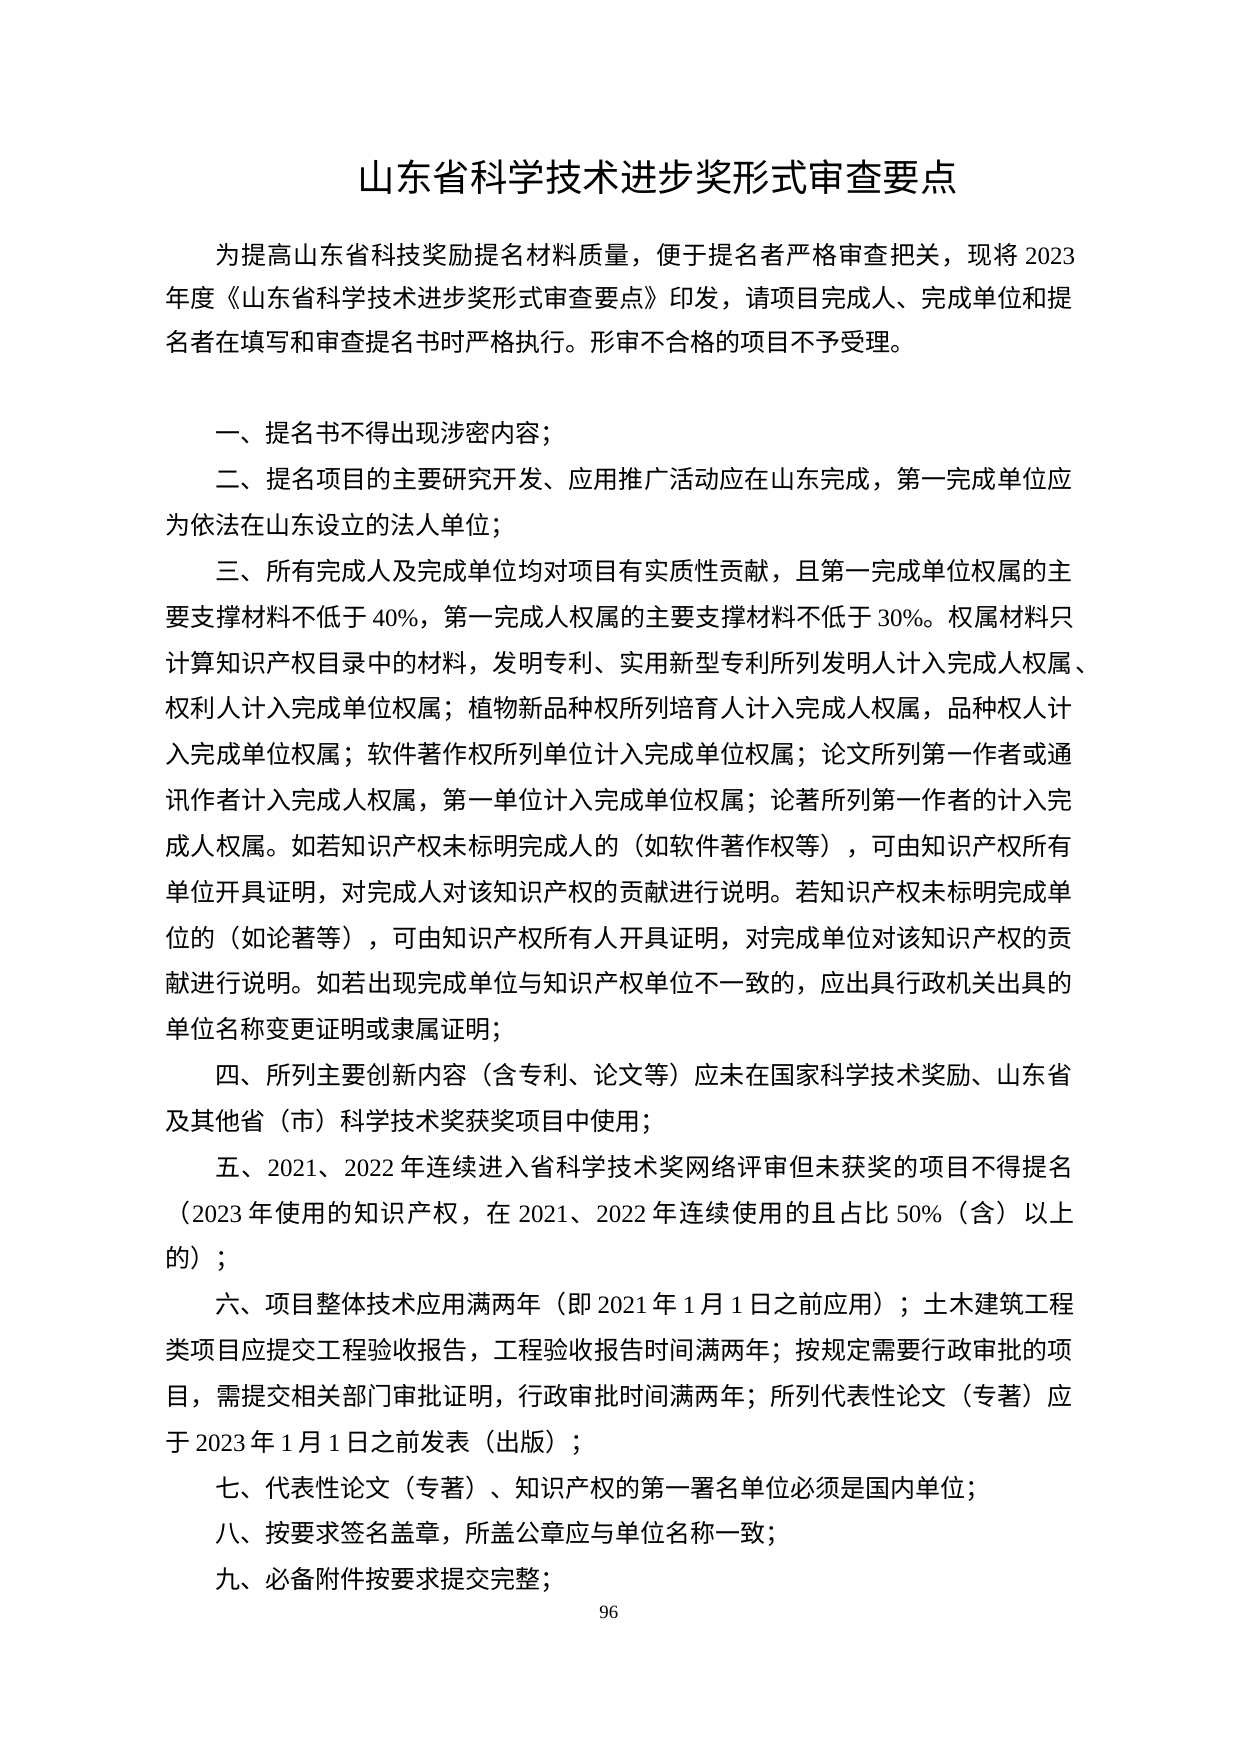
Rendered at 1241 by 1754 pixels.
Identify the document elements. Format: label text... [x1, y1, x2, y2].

text 九、必备附件按要求提交完整； [165, 1552, 1075, 1598]
text 三、所有完成人及完成单位均对项目有实质性贡献，且第一完成单位权属的主要支撑材料不低于40%，第一完成人权属的主要支撑材料不低于30%。权属材料只计算知识产权目录中的材料，发明专利、实用新型专利所列发明人计入完成人权属、权利人计入完成单位权属；植物新品种权所列培育人计入完成人权属，品种权人计入完成单位权属；软件著作权所列单位计入完成单位权属；论文所列第一作者或通讯作者计入完成人权属，第一单位计入完成单位权属；论著所列第一作者的计入完成人权属。如若知识产权未标明完成人的（如软件著作权等），可由知识产权所有单位开具证明，对完成人对该知识产权的贡献进行说明。若知识产权未标明完成单位的（如论著等），可由知识产权所有人开具证明，对完成单位对该知识产权的贡献进行说明。如若出现完成单位与知识产权单位不一致的，应出具行政机关出具的单位名称变更证明或隶属证明； [165, 544, 1075, 1048]
text 为提高山东省科技奖励提名材料质量，便于提名者严格审查把关，现将2023年度《山东省科学技术进步奖形式审查要点》印发，请项目完成人、完成单位和提名者在填写和审查提名书时严格执行。形审不合格的项目不予受理。 [165, 229, 1075, 360]
text 四、所列主要创新内容（含专利、论文等）应未在国家科学技术奖励、山东省及其他省（市）科学技术奖获奖项目中使用； [165, 1048, 1075, 1139]
text 二、提名项目的主要研究开发、应用推广活动应在山东完成，第一完成单位应为依法在山东设立的法人单位； [165, 452, 1075, 544]
text 山东省科学技术进步奖形式审查要点 [190, 148, 1075, 202]
text 五、2021、2022年连续进入省科学技术奖网络评审但未获奖的项目不得提名（2023年使用的知识产权，在2021、2022年连续使用的且占比50%（含）以上的）； [165, 1139, 1075, 1277]
text 八、按要求签名盖章，所盖公章应与单位名称一致； [165, 1506, 1075, 1552]
text 七、代表性论文（专著）、知识产权的第一署名单位必须是国内单位； [165, 1460, 1075, 1506]
text 六、项目整体技术应用满两年（即2021年1月1日之前应用）；土木建筑工程类项目应提交工程验收报告，工程验收报告时间满两年；按规定需要行政审批的项目，需提交相关部门审批证明，行政审批时间满两年；所列代表性论文（专著）应于2023年1月1日之前发表（出版）； [165, 1277, 1075, 1460]
text 一、提名书不得出现涉密内容； [165, 406, 1075, 452]
